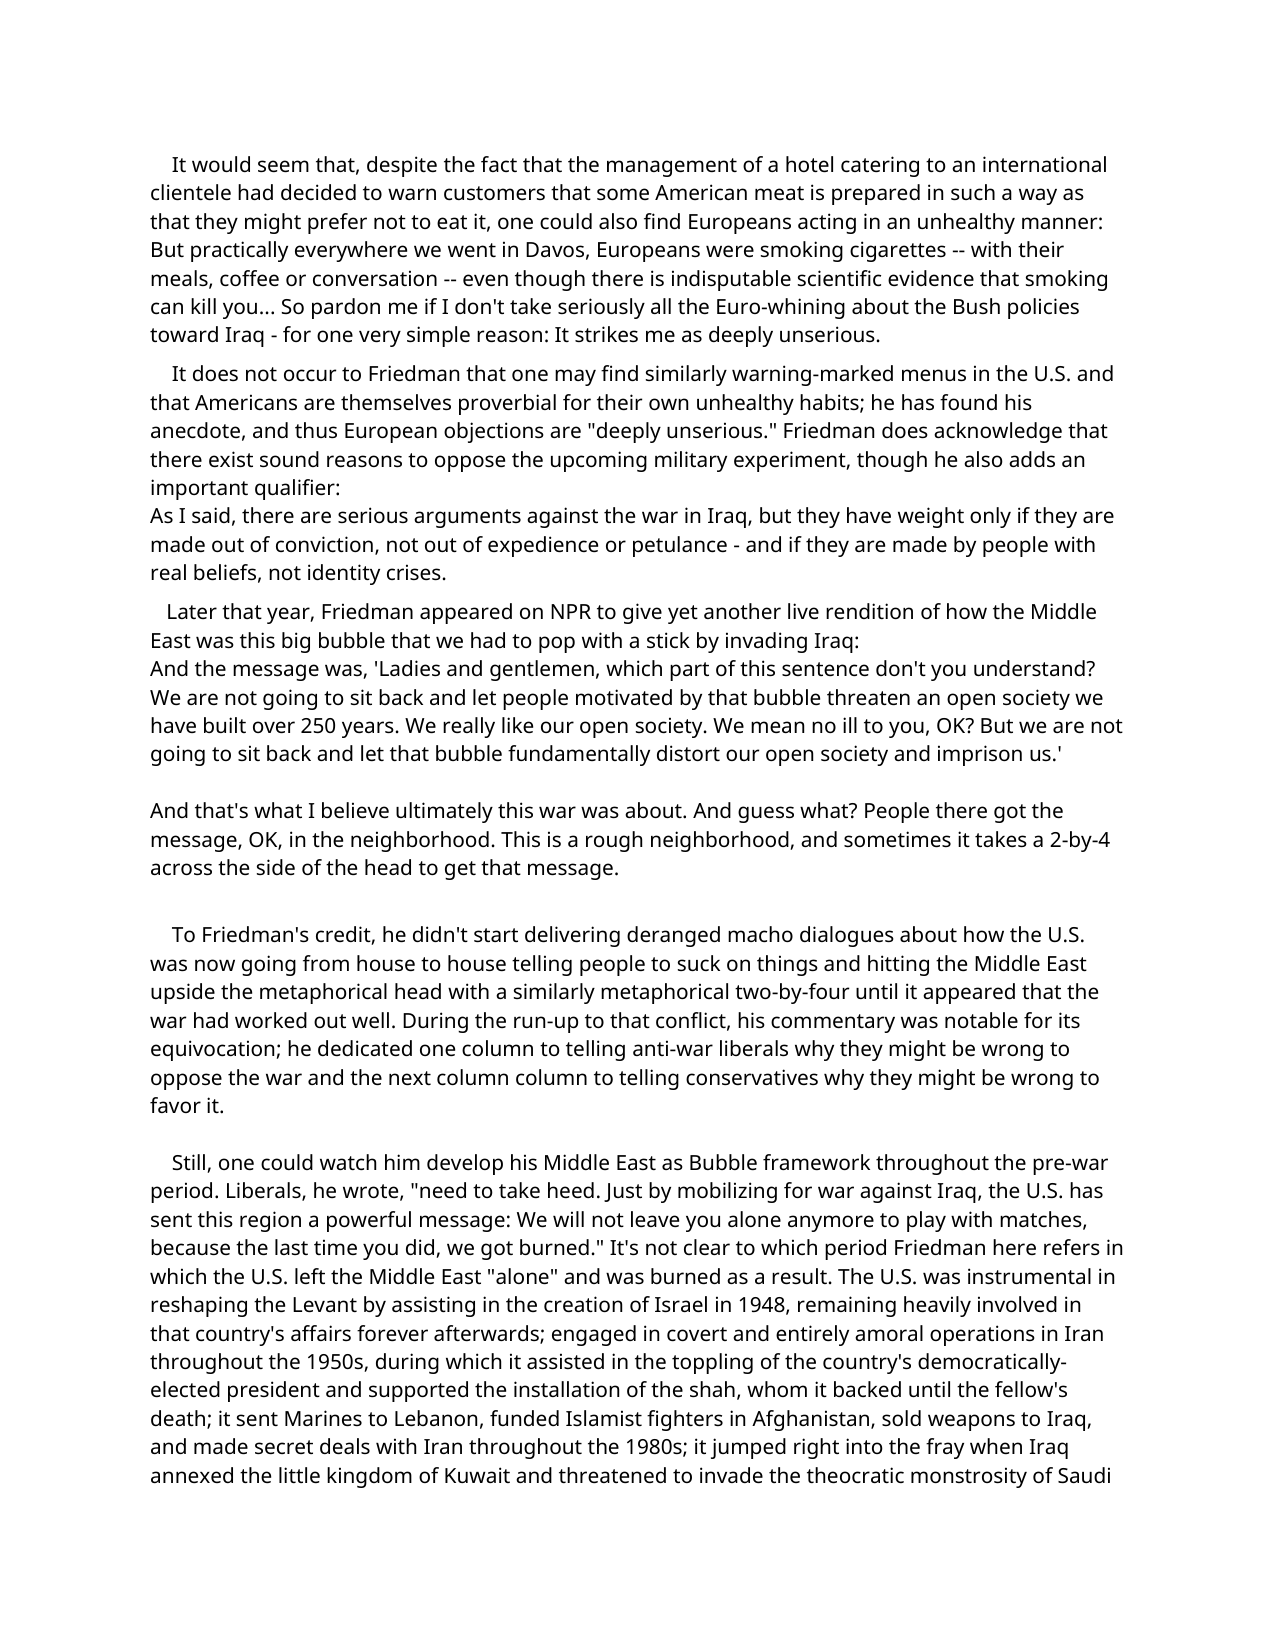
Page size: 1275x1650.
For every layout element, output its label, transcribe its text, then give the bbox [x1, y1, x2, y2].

text And that's what I believe ultimately this war was about. And guess what? People there got the message, OK, in the neighborhood. This is a rough neighborhood, and sometimes it takes a 2-by-4 across the side of the head to get that message. [150, 796, 1125, 882]
text It would seem that, despite the fact that the management of a hotel catering to an international clientele had decided to warn customers that some American meat is prepared in such a way as that they might prefer not to eat it, one could also find Europeans acting in an unhealthy manner: [150, 150, 1125, 235]
text To Friedman's credit, he didn't start delivering deranged macho dialogues about how the U.S. was now going from house to house telling people to suck on things and hitting the Middle East upside the metaphorical head with a similarly metaphorical two-by-four until it appeared that the war had worked out well. During the run-up to that conflict, his commentary was notable for its equivocation; he dedicated one column to telling anti-war liberals why they might be wrong to oppose the war and the next column column to telling conservatives why they might be wrong to favor it. [150, 921, 1125, 1120]
text As I said, there are serious arguments against the war in Iraq, but they have weight only if they are made out of conviction, not out of expedience or petulance - and if they are made by people with real beliefs, not identity crises. [150, 502, 1125, 587]
text Later that year, Friedman appeared on NPR to give yet another live rendition of how the Middle East was this big bubble that we had to pop with a stick by invading Iraq: [150, 597, 1125, 654]
text But practically everywhere we went in Davos, Europeans were smoking cigarettes -- with their meals, coffee or conversation -- even though there is indisputable scientific evidence that smoking can kill you... So pardon me if I don't take seriously all the Euro-whining about the Bush policies toward Iraq - for one very simple reason: It strikes me as deeply unserious. [150, 235, 1125, 349]
text It does not occur to Friedman that one may find similarly warning-marked menus in the U.S. and that Americans are themselves proverbial for their own unhealthy habits; he has found his anecdote, and thus European objections are "deeply unserious." Friedman does acknowledge that there exist sound reasons to oppose the upcoming military experiment, though he also adds an important qualifier: [150, 359, 1125, 502]
text And the message was, 'Ladies and gentlemen, which part of this sentence don't you understand? We are not going to sit back and let people motivated by that bubble threaten an open society we have built over 250 years. We really like our open society. We mean no ill to you, OK? But we are not going to sit back and let that bubble fundamentally distort our open society and imprison us.' [150, 654, 1125, 768]
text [150, 1148, 1125, 1489]
